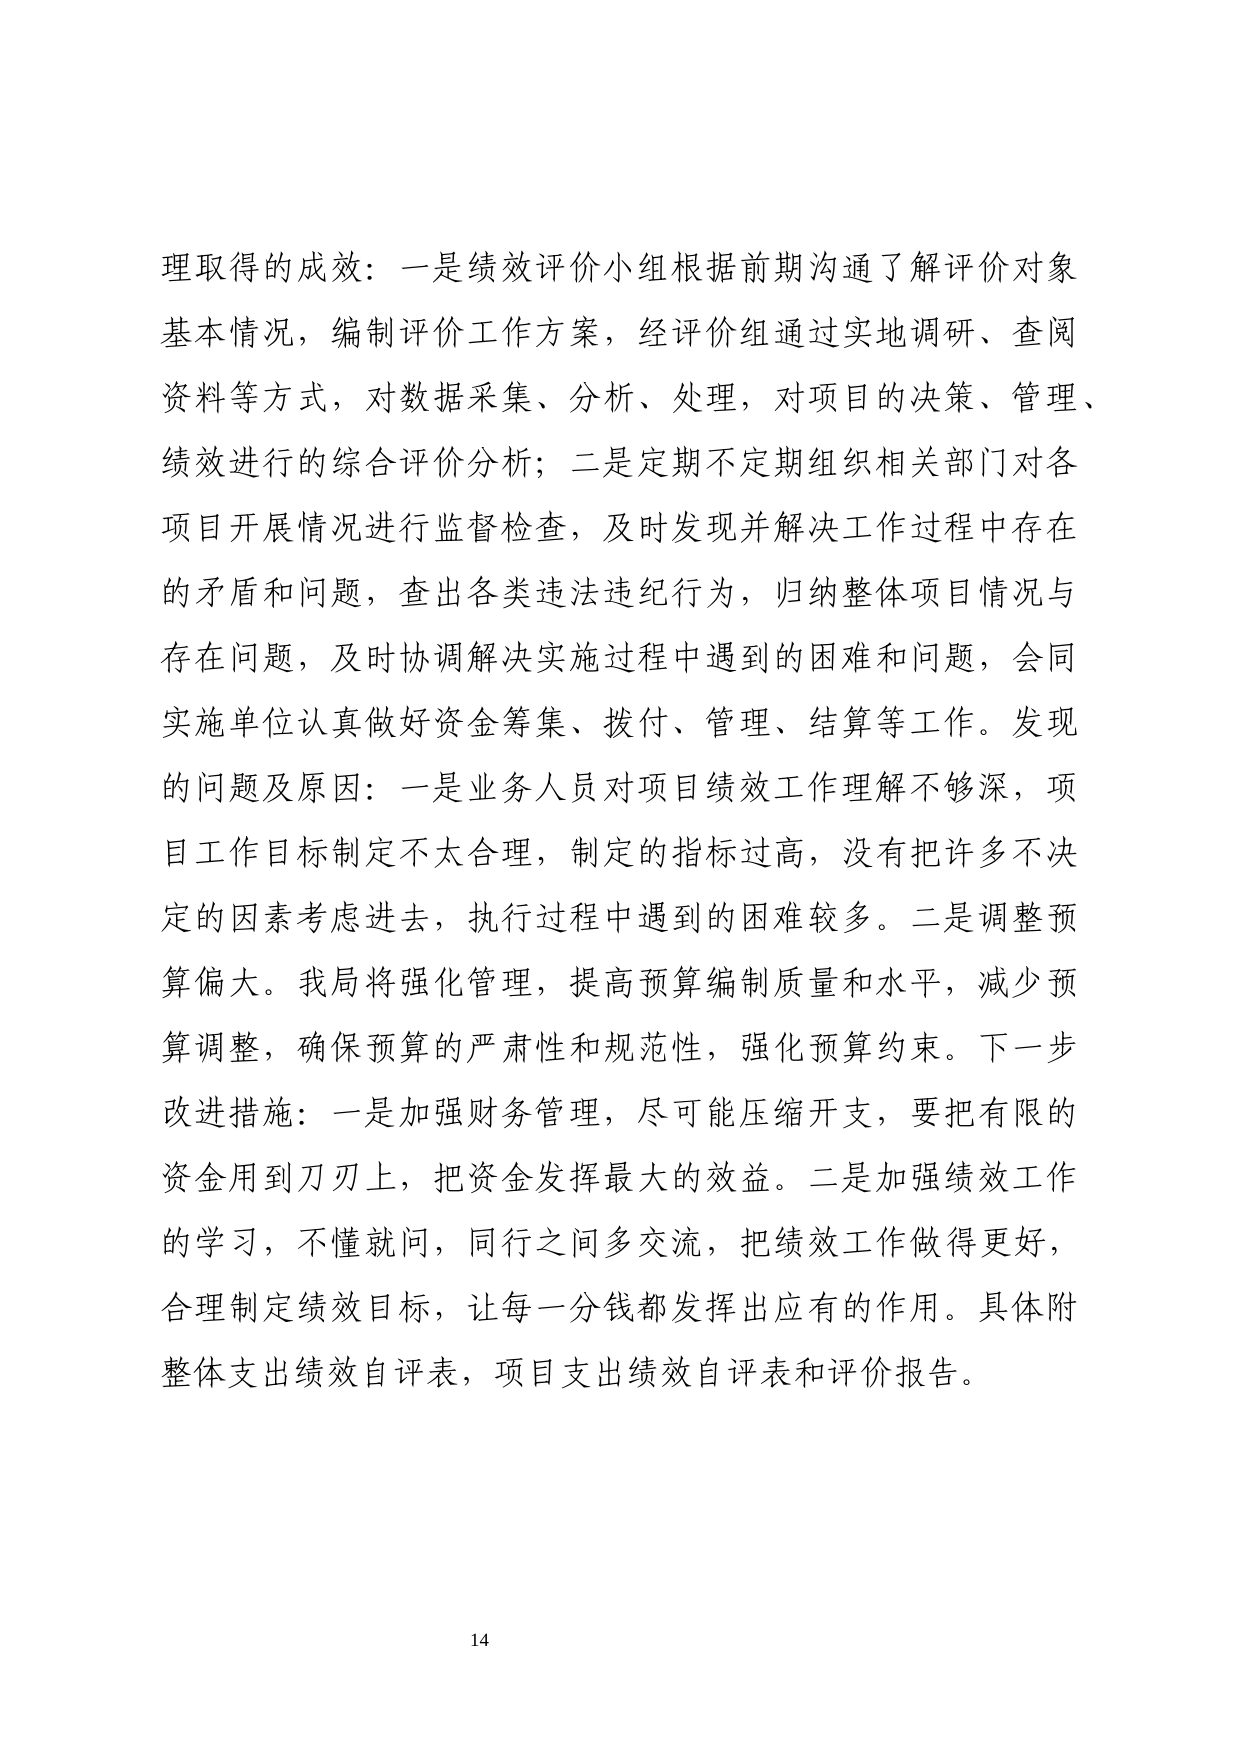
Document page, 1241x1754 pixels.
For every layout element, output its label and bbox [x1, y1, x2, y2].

text [159, 233, 1081, 1403]
